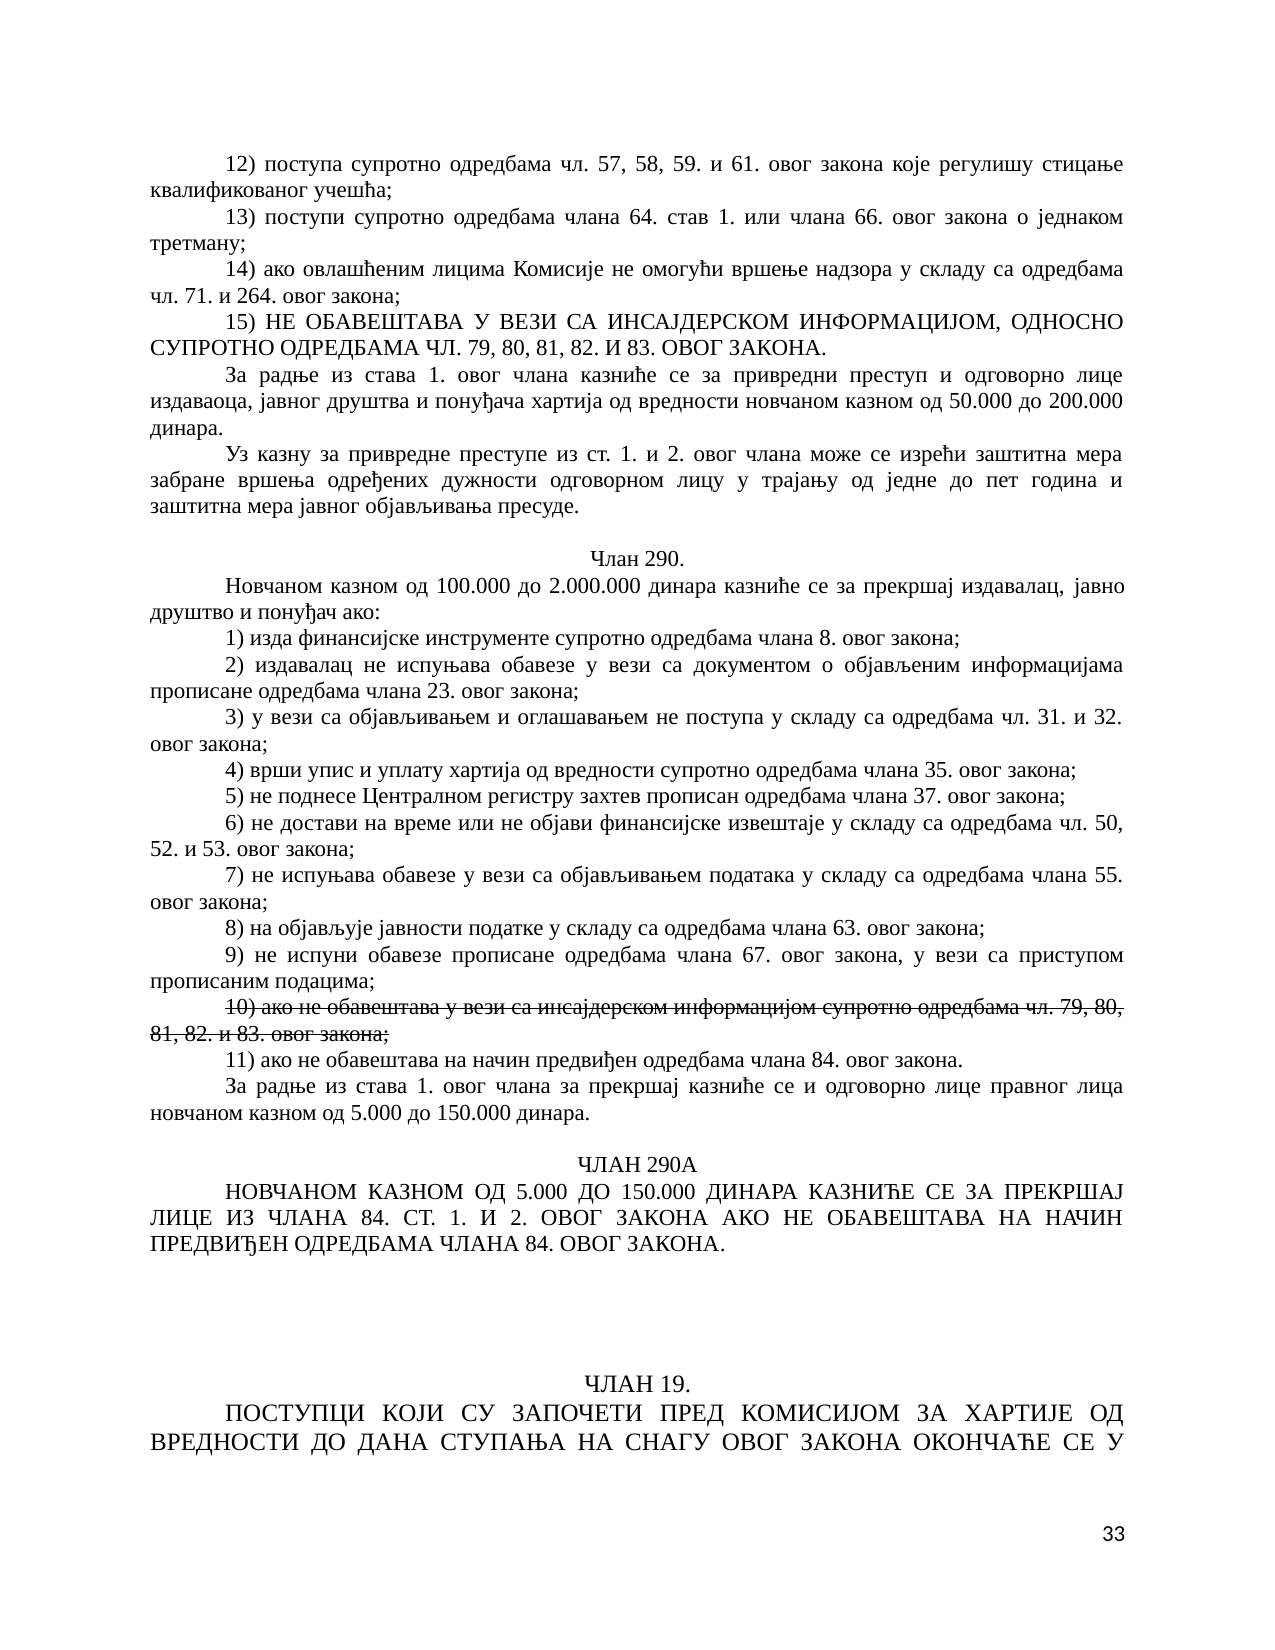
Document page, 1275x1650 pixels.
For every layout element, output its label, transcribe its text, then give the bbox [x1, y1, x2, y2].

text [150, 1398, 1125, 1456]
text 5) не поднесе Централном регистру захтев прописан одредбама члана 37. овог закона; [150, 782, 1125, 809]
text ЧЛАН 19. [150, 1369, 1125, 1398]
text 14) ако овлашћеним лицима Комисије не омогући вршење надзора у складу са одредбама чл. 71. и 264. овог закона; [150, 255, 1125, 308]
text 2) издавалац не испуњава обавезе у вези са документом о објављеним информацијама прописане одредбама члана 23. овог закона; [150, 651, 1125, 703]
text Уз казну за привредне преступе из ст. 1. и 2. овог члана може се изрећи заштитна мера забране вршења одређених дужности одговорном лицу у трајању од једне до пет година и заштитна мера јавног објављивања пресуде. [150, 440, 1125, 519]
text 8) на објављује јавности податке у складу са одредбама члана 63. овог закона; [150, 914, 1125, 941]
text 11) ако не обавештава на начин предвиђен одредбама члана 84. овог закона. [150, 1046, 1125, 1072]
text Новчаном казном од 100.000 до 2.000.000 динара казниће се за прекршај издавалац, јавно друштво и понуђач ако: [150, 572, 1125, 624]
text НОВЧАНОМ КАЗНОМ ОД 5.000 ДО 150.000 ДИНАРА КАЗНИЋЕ СЕ ЗА ПРЕКРШАЈ ЛИЦЕ ИЗ ЧЛАНА 84. СТ. 1. И 2. ОВОГ ЗАКОНА АКО НЕ ОБАВЕШТАВА НА НАЧИН ПРЕДВИЂЕН ОДРЕДБАМА ЧЛАНА 84. ОВОГ ЗАКОНА. [150, 1178, 1125, 1257]
text 12) поступа супротно одредбама чл. 57, 58, 59. и 61. овог закона које регулишу стицање квалификованог учешћа; [150, 150, 1125, 203]
text 10) ако не обавештава у вези са инсајдерском информацијом супротно одредбама чл. 79, 80, 81, 82. и 83. овог закона; [150, 993, 1125, 1046]
text За радње из става 1. овог члана казниће се за привредни преступ и одговорно лице издаваоца, јавног друштва и понуђача хартија од вредности новчаном казном од 50.000 до 200.000 динара. [150, 361, 1125, 440]
text 13) поступи супротно одредбама члана 64. став 1. или члана 66. овог закона о једнаком третману; [150, 203, 1125, 255]
text 6) не достави на време или не објави финансијске извештаје у складу са одредбама чл. 50, 52. и 53. овог закона; [150, 809, 1125, 862]
text ЧЛАН 290А [150, 1151, 1125, 1178]
text 1) изда финансијске инструменте супротно одредбама члана 8. овог закона; [150, 624, 1125, 651]
text 3) у вези са објављивањем и оглашавањем не поступа у складу са одредбама чл. 31. и 32. овог закона; [150, 703, 1125, 756]
text Члан 290. [150, 545, 1125, 572]
text 4) врши упис и уплату хартија од вредности супротно одредбама члана 35. овог закона; [150, 756, 1125, 782]
text За радње из става 1. овог члана за прекршај казниће се и одговорно лице правног лица новчаном казном од 5.000 до 150.000 динара. [150, 1072, 1125, 1125]
text 9) не испуни обавезе прописане одредбама члана 67. овог закона, у вези са приступом прописаним подацима; [150, 941, 1125, 993]
text 15) НЕ ОБАВЕШТАВА У ВЕЗИ СА ИНСАЈДЕРСКОМ ИНФОРМАЦИЈОМ, ОДНОСНО СУПРОТНО ОДРЕДБАМА ЧЛ. 79, 80, 81, 82. И 83. ОВОГ ЗАКОНА. [150, 308, 1125, 361]
text 7) не испуњава обавезе у вези са објављивањем података у складу са одредбама члана 55. овог закона; [150, 862, 1125, 914]
